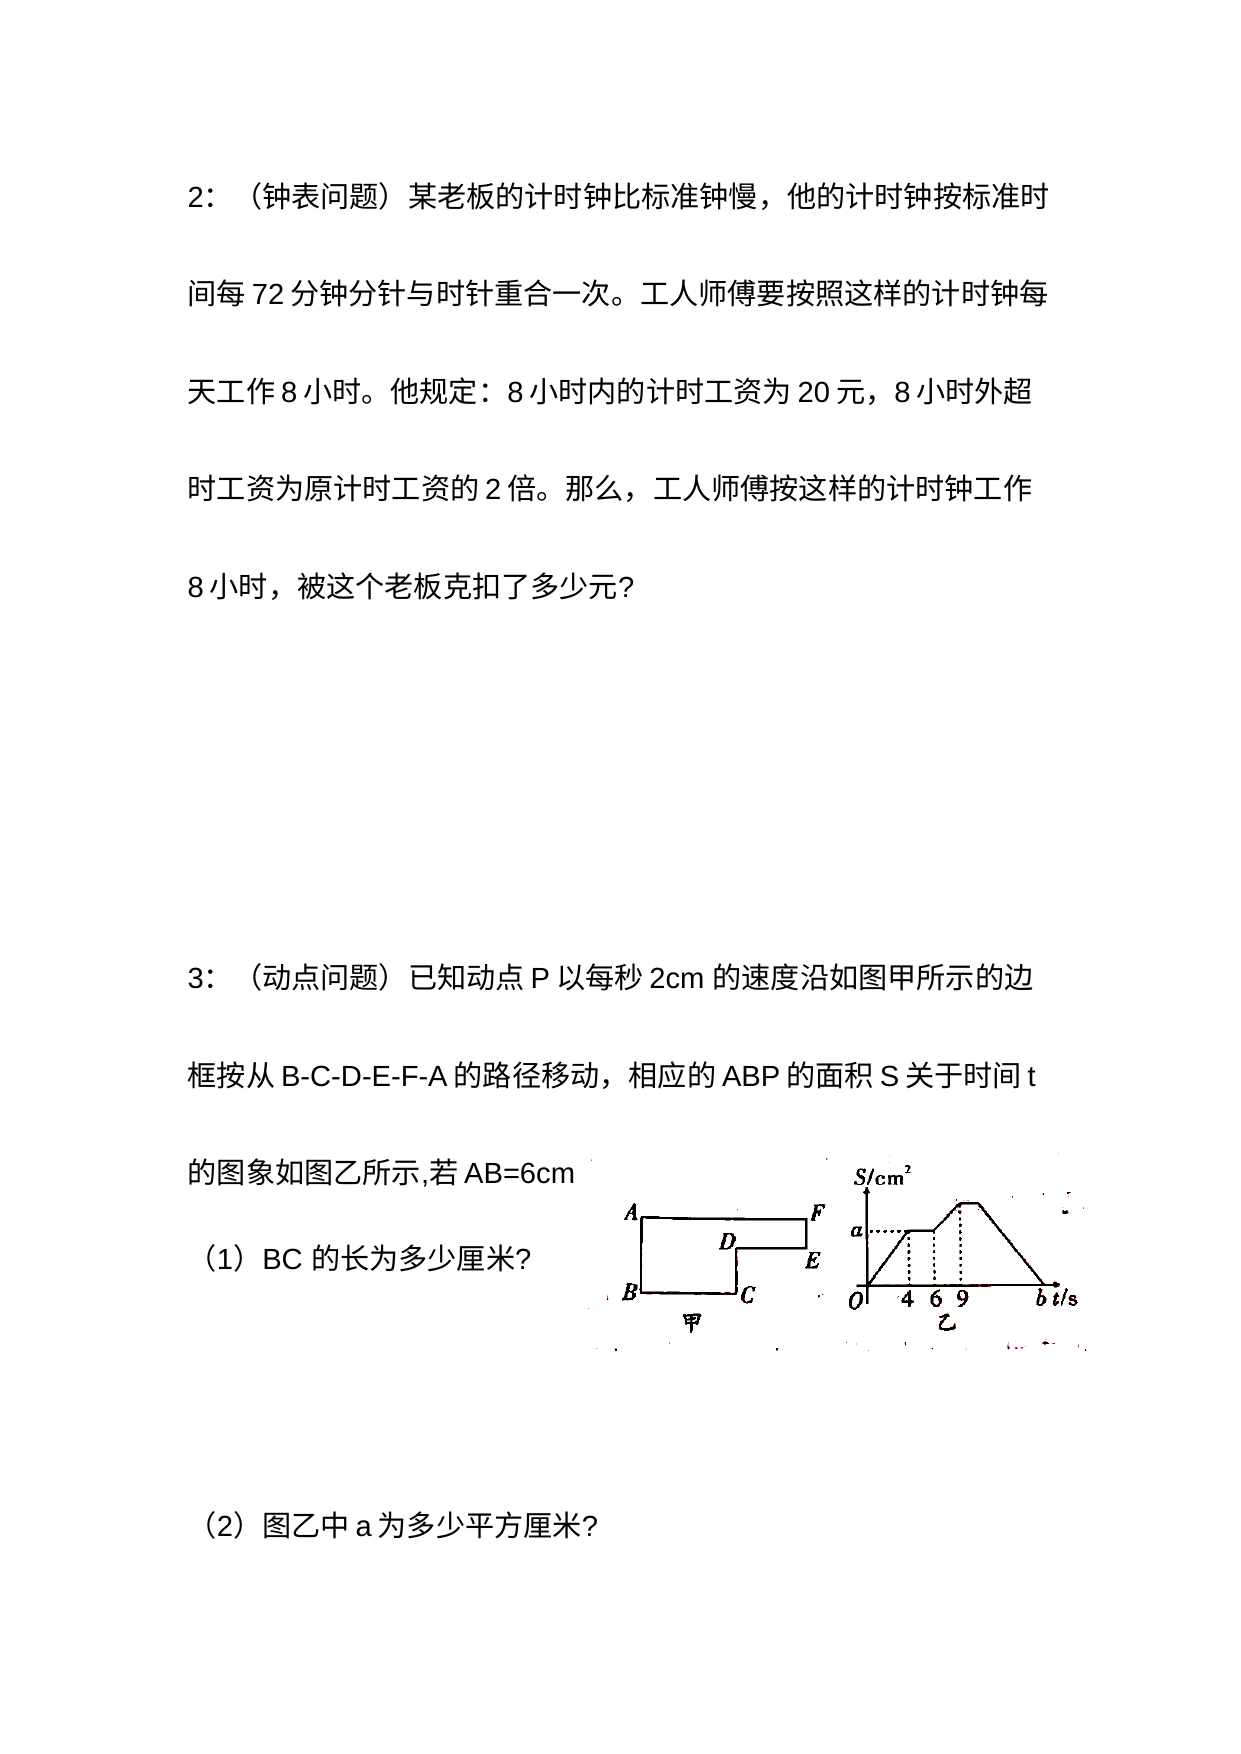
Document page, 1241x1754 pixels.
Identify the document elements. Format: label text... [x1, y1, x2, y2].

list （1）BC 的长为多少厘米? [187, 1224, 579, 1289]
list 图乙中a为多少平方厘米? [187, 1491, 1053, 1556]
list 3：（动点问题）已知动点P以每秒2cm 的速度沿如图甲所示的边框按从B-C-D-E-F-A的路径移动，相应的ABP的面积S关于时间t的图象如图乙所示,若AB=6cm，求: [187, 943, 1053, 1203]
list 2：（钟表问题）某老板的计时钟比标准钟慢，他的计时钟按标准时间每72分钟分针与时针重合一次。工人师傅要按照这样的计时钟每天工作8小时。他规定：8小时内的计时工资为20元，8小时外超时工资为原计时工资的2倍。那么，工人师傅按这样的计时钟工作8小时，被这个老板克扣了多少元? [187, 162, 1053, 617]
